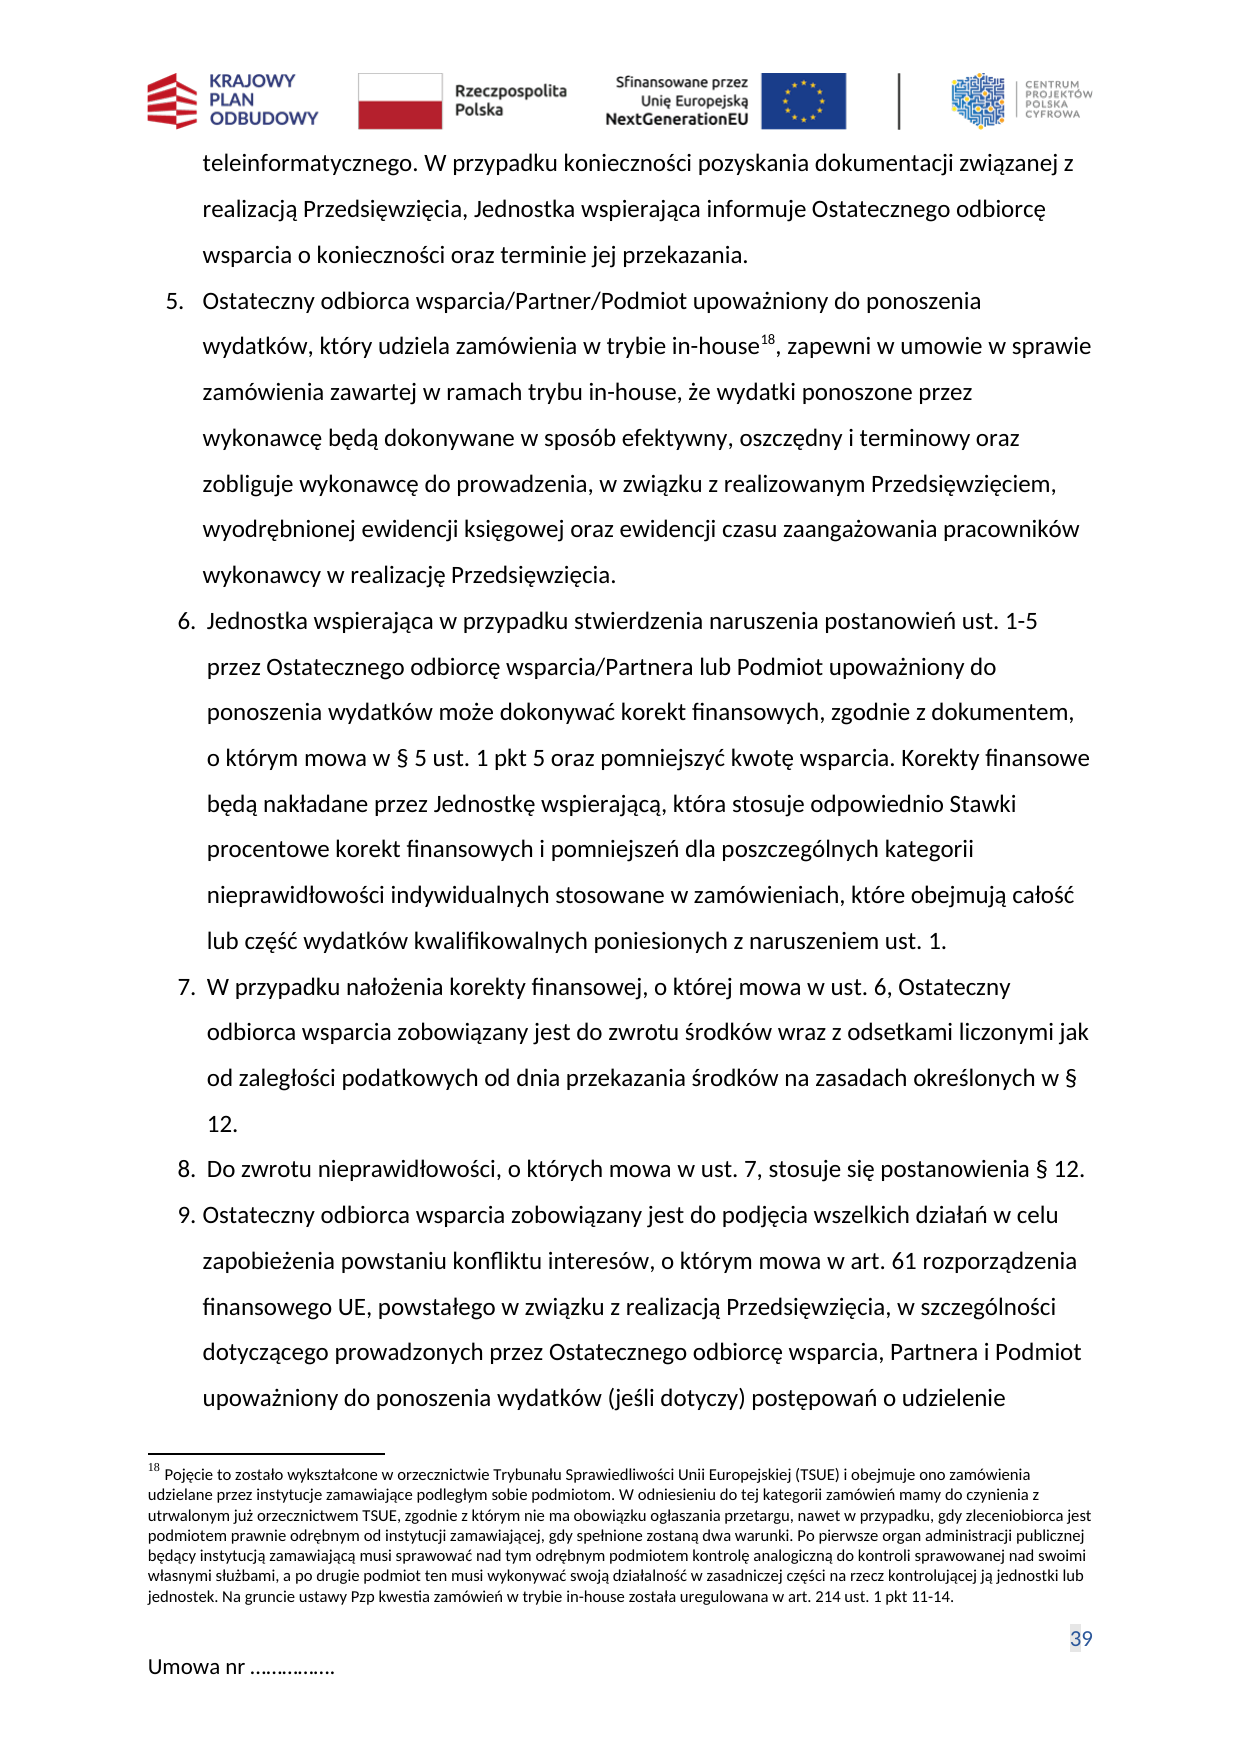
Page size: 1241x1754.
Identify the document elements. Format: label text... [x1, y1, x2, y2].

list W przypadku nałożenia korekty finansowej, o której mowa w ust. 6, Ostateczny odbiorca wsparcia zobowiązany jest do zwrotu środków wraz z odsetkami liczonymi jak od zaległości podatkowych od dnia przekazania środków na zasadach określonych w § 12. [177, 971, 1093, 1138]
list Do zwrotu nieprawidłowości, o których mowa w ust. 7, stosuje się postanowienia § 12. [177, 1154, 1093, 1184]
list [165, 148, 1093, 269]
picture [147, 73, 1093, 130]
list Jednostka wspierająca w przypadku stwierdzenia naruszenia postanowień ust. 1-5 przez Ostatecznego odbiorcę wsparcia/Partnera lub Podmiot upoważniony do ponoszenia wydatków może dokonywać korekt finansowych, zgodnie z dokumentem, o którym mowa w § 5 ust. 1 pkt 5 oraz pomniejszyć kwotę wsparcia. Korekty finansowe będą nakładane przez Jednostkę wspierającą, która stosuje odpowiednio Stawki procentowe korekt finansowych i pomniejszeń dla poszczególnych kategorii nieprawidłowości indywidualnych stosowane w zamówieniach, które obejmują całość lub część wydatków kwalifikowalnych poniesionych z naruszeniem ust. 1. [177, 605, 1093, 956]
list Ostateczny odbiorca wsparcia/Partner/Podmiot upoważniony do ponoszenia wydatków, który udziela zamówienia w trybie in-house, zapewni w umowie w sprawie zamówienia zawartej w ramach trybu in-house, że wydatki ponoszone przez wykonawcę będą dokonywane w sposób efektywny, oszczędny i terminowy oraz zobliguje wykonawcę do prowadzenia, w związku z realizowanym Przedsięwzięciem, wyodrębnionej ewidencji księgowej oraz ewidencji czasu zaangażowania pracowników wykonawcy w realizację Przedsięwzięcia. [165, 285, 1093, 590]
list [177, 1199, 1093, 1413]
